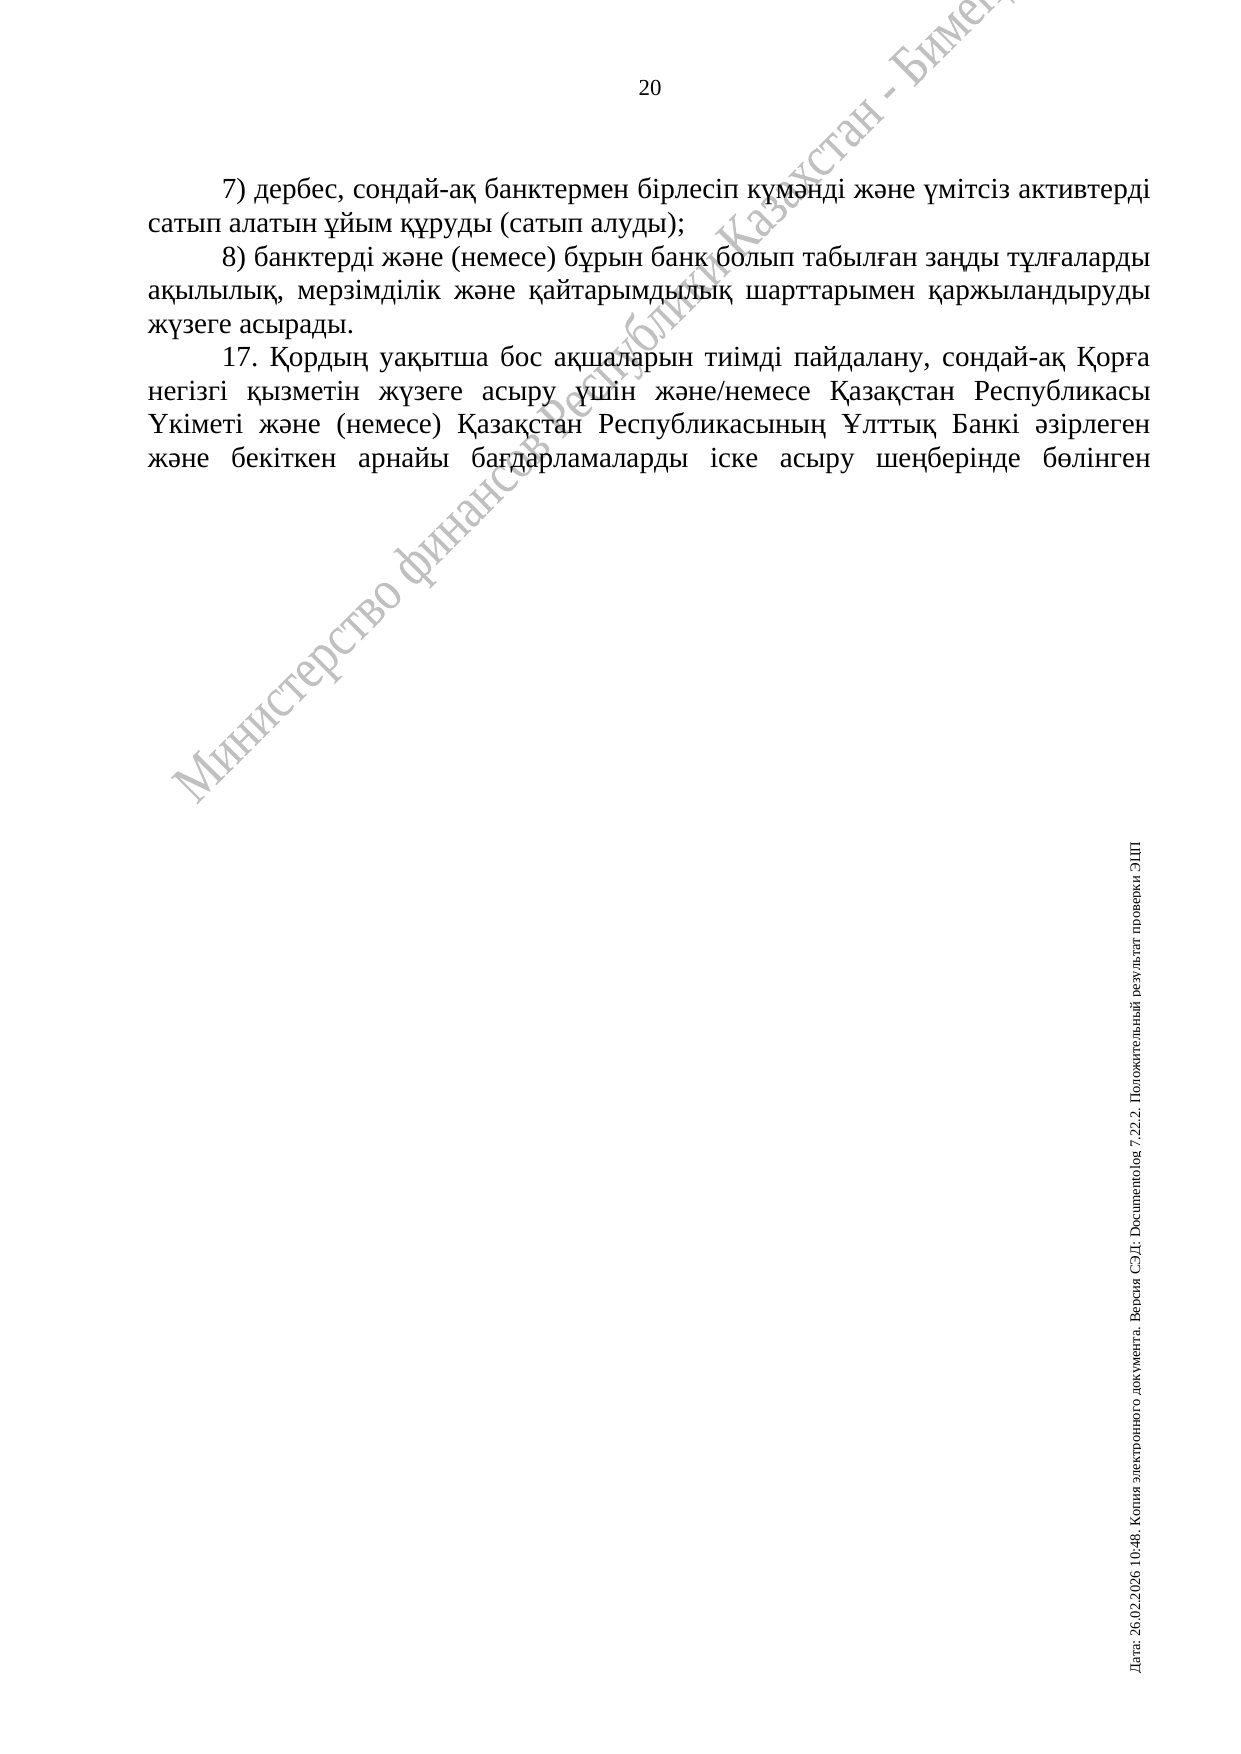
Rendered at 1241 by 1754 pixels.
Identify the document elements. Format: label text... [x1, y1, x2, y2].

text 17. Қордың уақытша бос ақшаларын тиімді пайдалану, сондай-ақ Қорға негізгі қызметін жүзеге асыру үшін және/немесе Қазақстан Республикасы Үкіметі және (немесе) Қазақстан Республикасының Ұлттық Банкі әзірлеген және бекіткен арнайы бағдарламаларды іске асыру шеңберінде бөлінген қаражаттың кірістілігін қамтамасыз ету мақсатында, Қазақстан Республикасы заңнамасының талаптарына, сондай-ақ Қордың ішкі құжаттарына сәйкес Қор оларды бағалы қағаздарға және өзге де қаржы құралдарына орналастыруды жүзеге асырады. [148, 339, 1152, 473]
text 7) дербес, сондай-ақ банктермен бірлесіп күмәнді және үмітсіз активтерді сатып алатын ұйым құруды (сатып алуды); [148, 172, 1152, 239]
text 8) банктерді және (немесе) бұрын банк болып табылған заңды тұлғаларды ақылылық, мерзімділік және қайтарымдылық шарттарымен қаржыландыруды жүзеге асырады. [148, 239, 1152, 339]
